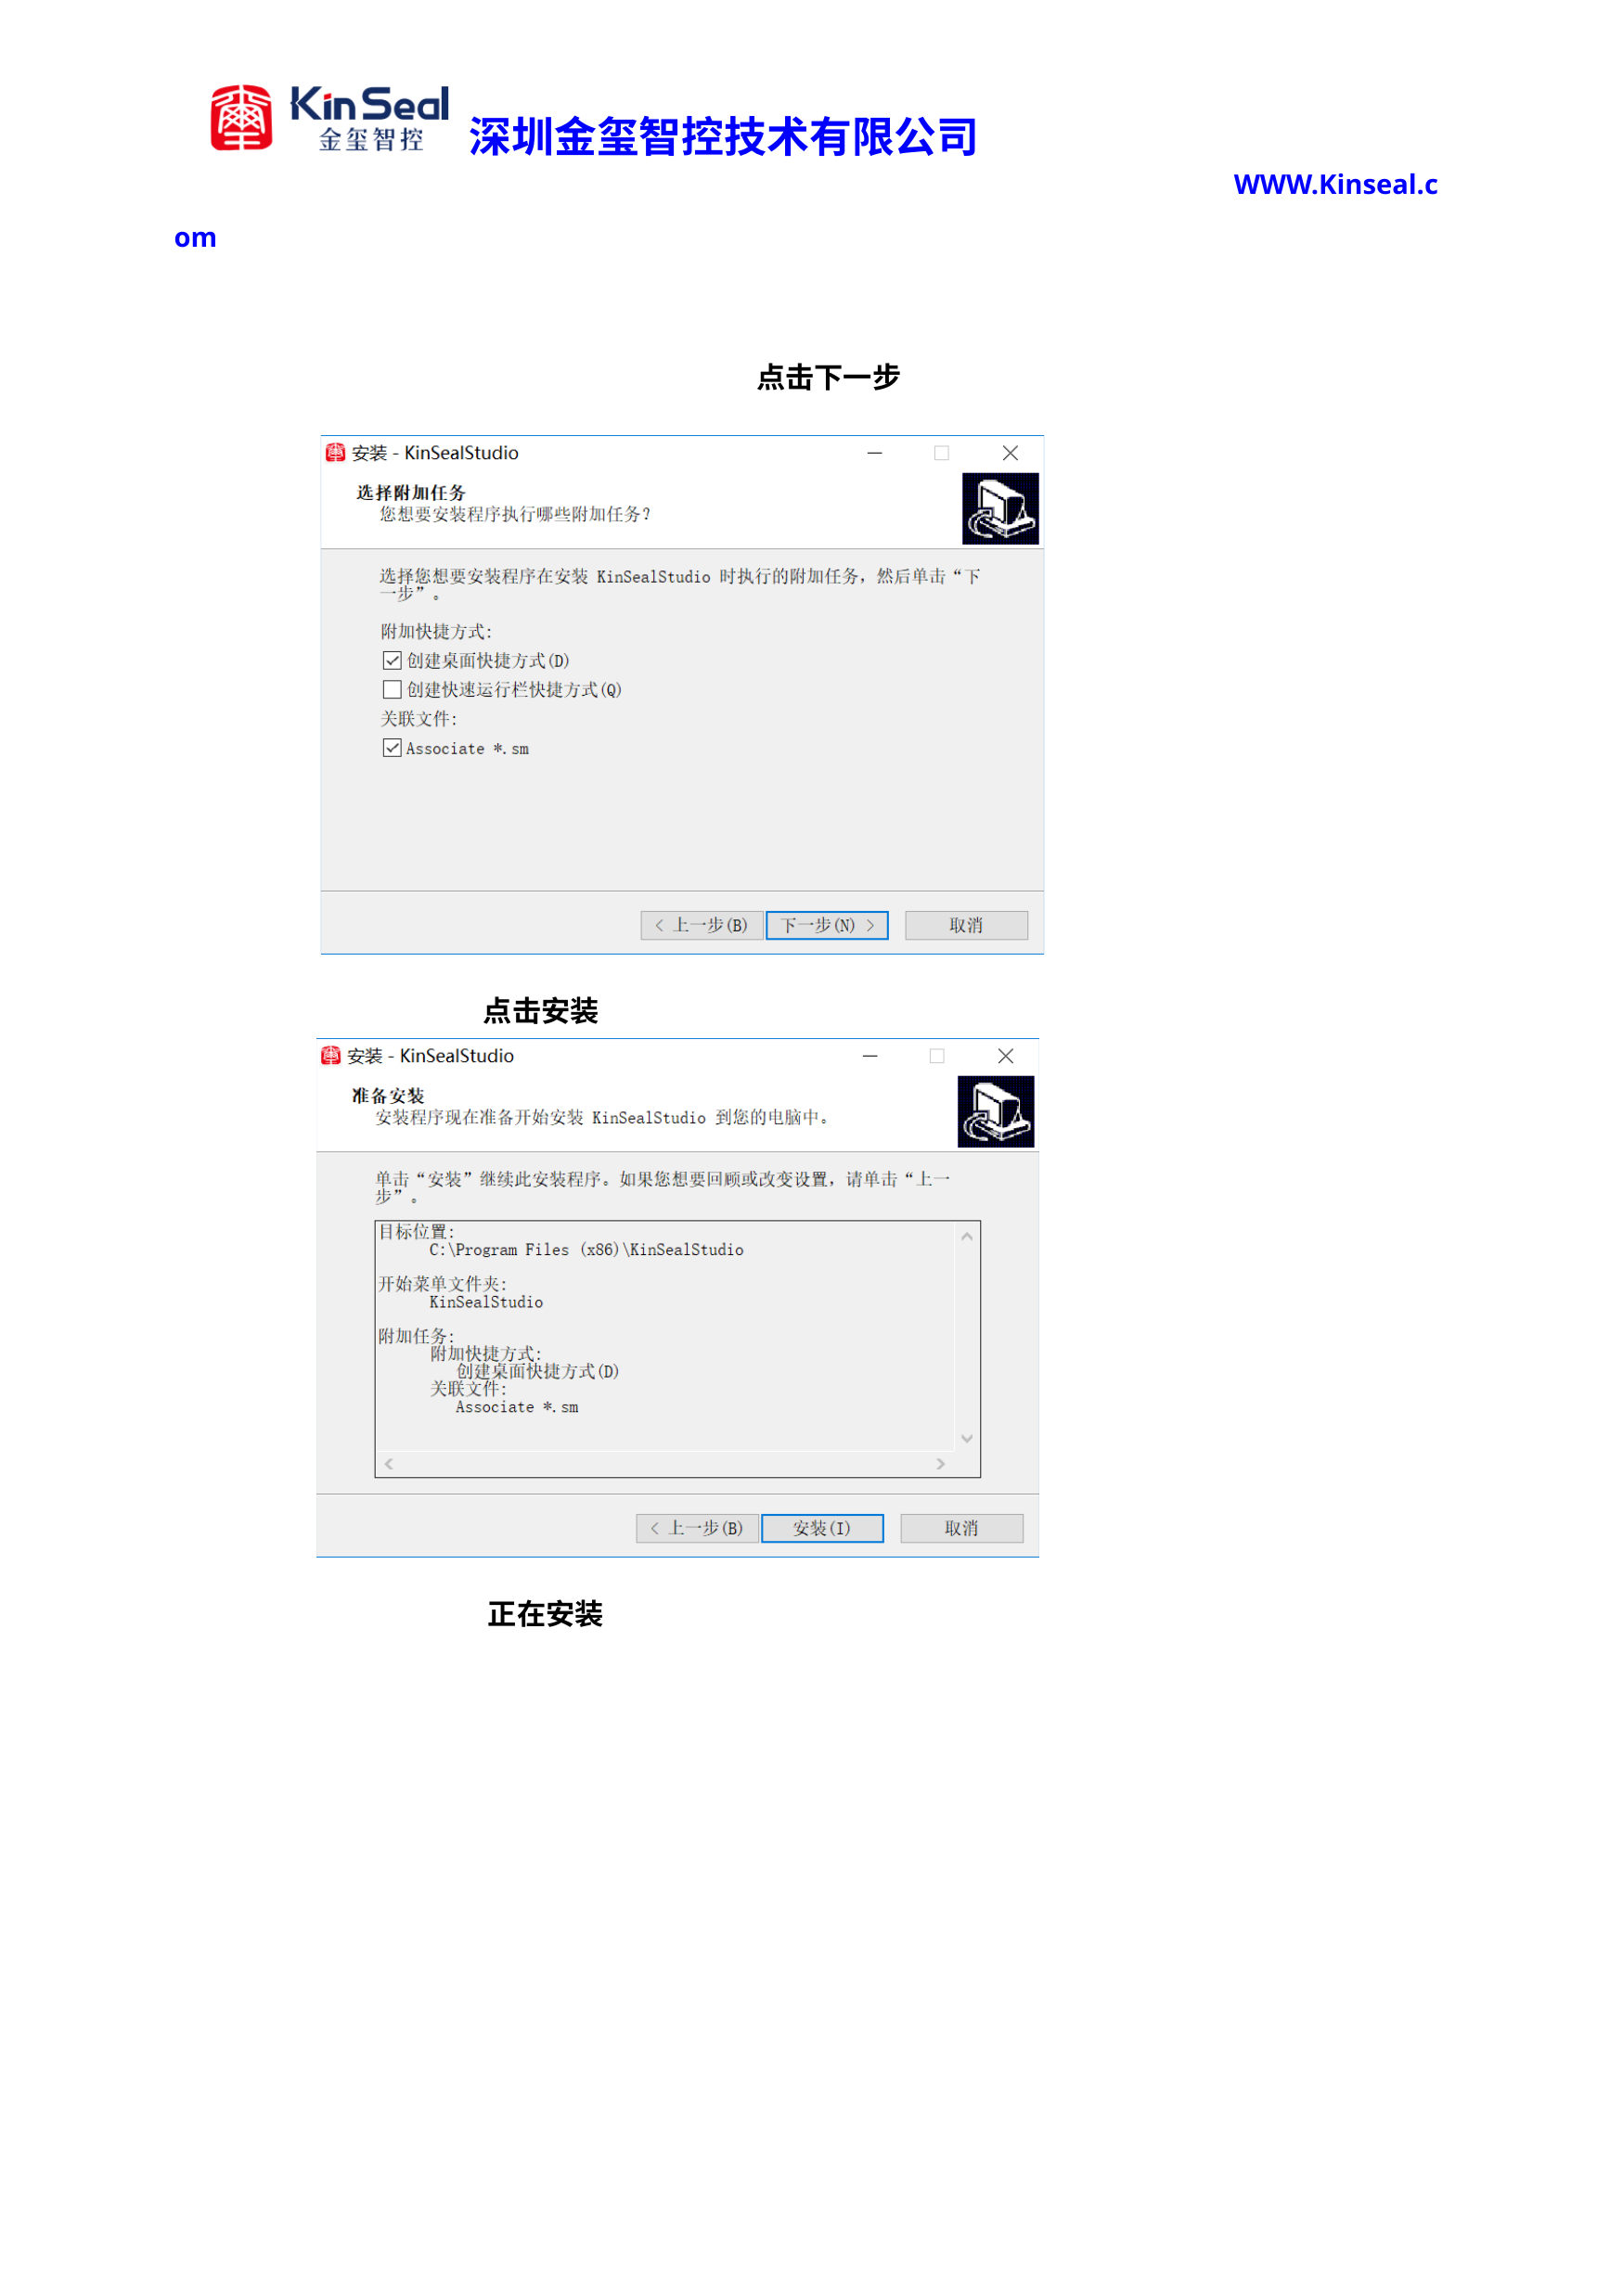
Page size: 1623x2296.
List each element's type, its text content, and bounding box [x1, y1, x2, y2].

text 点击下一步 [174, 345, 1449, 405]
text 正在安装 [174, 1582, 1449, 1642]
picture [191, 83, 466, 153]
text 点击安装 [174, 979, 1449, 1039]
picture [316, 1038, 1039, 1558]
picture [320, 435, 1044, 955]
